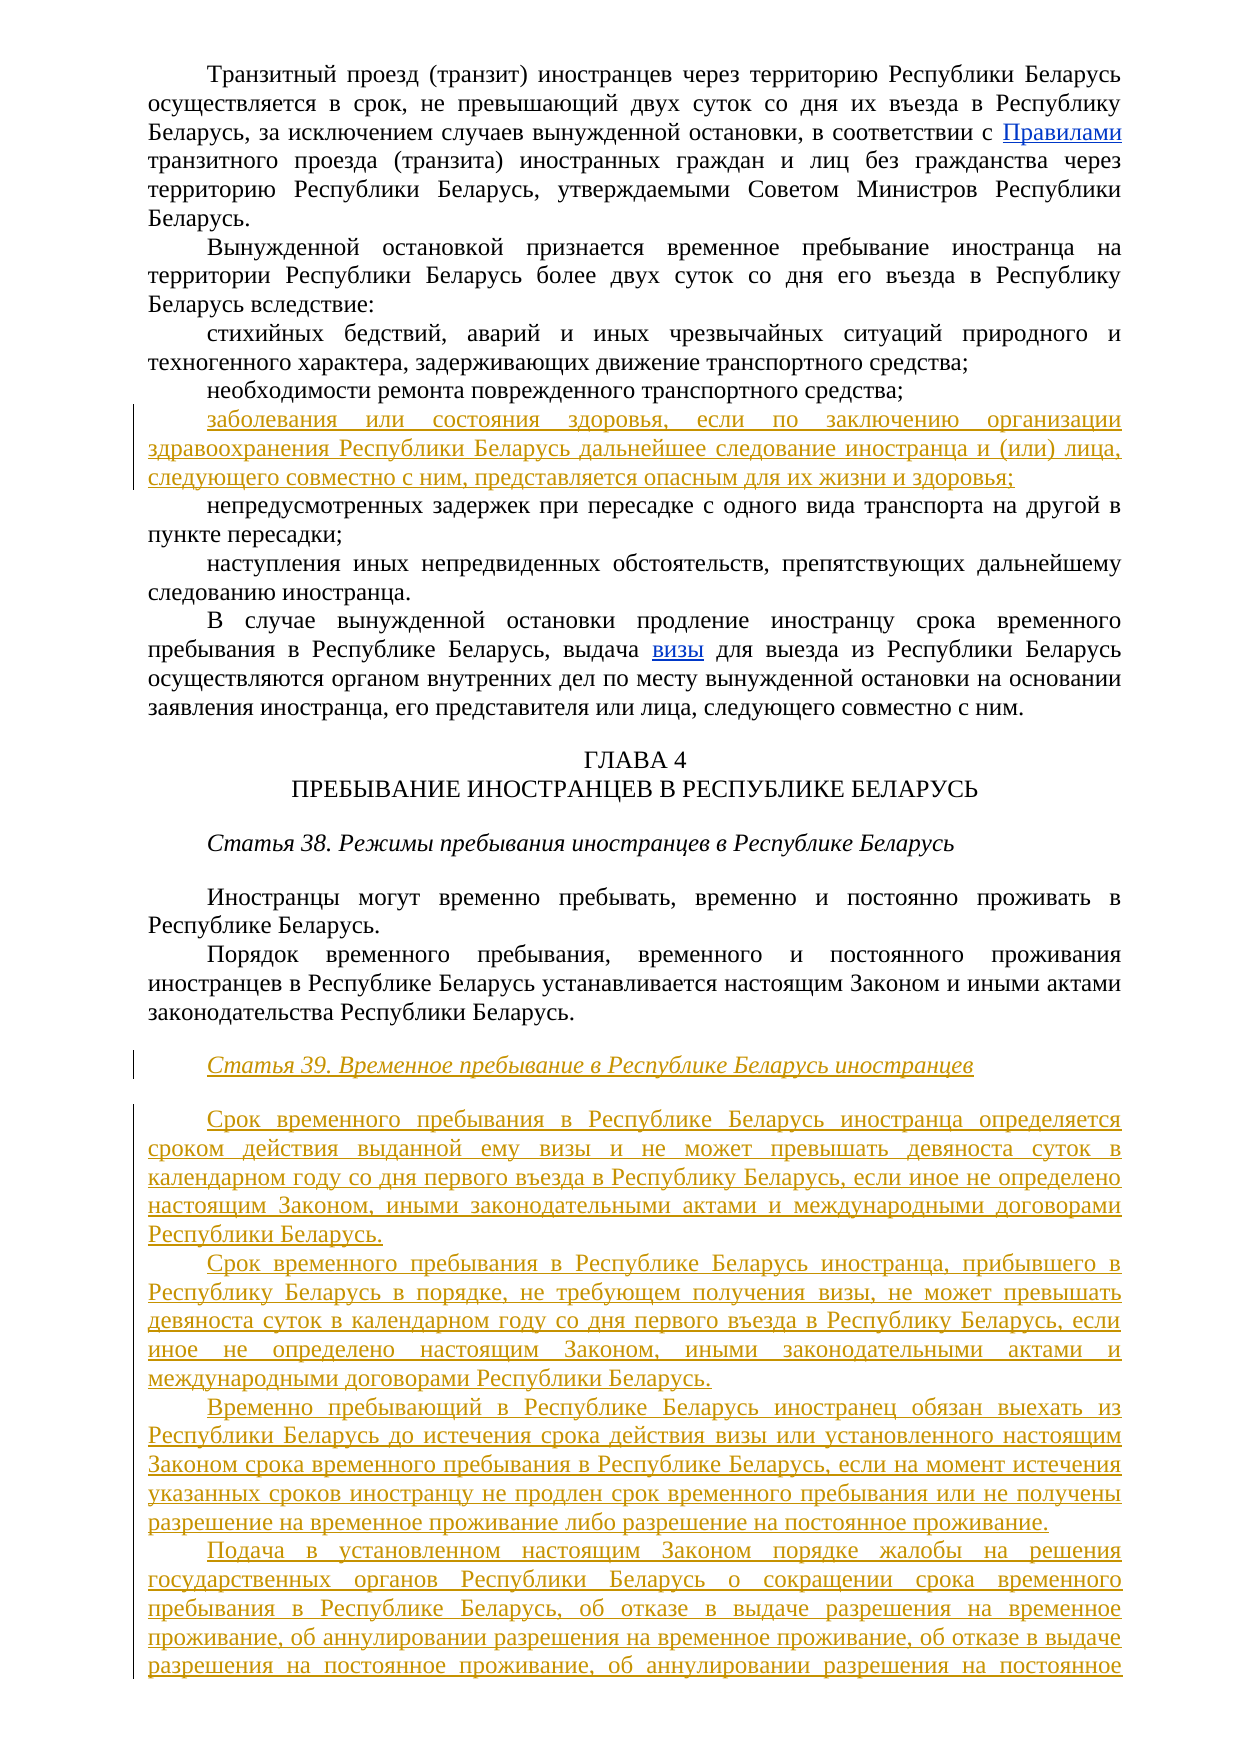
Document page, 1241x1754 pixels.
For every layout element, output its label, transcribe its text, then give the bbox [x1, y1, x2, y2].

text Транзитный проезд (транзит) иностранцев через территорию Республики Беларусь осуществляется в срок, не превышающий двух суток со дня их въезда в Республику Беларусь, за исключением случаев вынужденной остановки, в соответствии с Правилами транзитного проезда (транзита) иностранных граждан и лиц без гражданства через территорию Республики Беларусь, утверждаемыми Советом Министров Республики Беларусь. [148, 59, 1122, 232]
text Вынужденной остановкой признается временное пребывание иностранца на территории Республики Беларусь более двух суток со дня его въезда в Республику Беларусь вследствие: [148, 232, 1122, 318]
text наступления иных непредвиденных обстоятельств, препятствующих дальнейшему следованию иностранца. [148, 548, 1122, 605]
text Статья 38. Режимы пребывания иностранцев в Республике Беларусь [207, 828, 1122, 857]
text непредусмотренных задержек при пересадке с одного вида транспорта на другой в пункте пересадки; [148, 490, 1122, 548]
text Порядок временного пребывания, временного и постоянного проживания иностранцев в Республике Беларусь устанавливается настоящим Законом и иными актами законодательства Республики Беларусь. [148, 939, 1122, 1025]
text ГЛАВА 4 ПРЕБЫВАНИЕ ИНОСТРАНЦЕВ В РЕСПУБЛИКЕ БЕЛАРУСЬ [148, 745, 1122, 803]
text стихийных бедствий, аварий и иных чрезвычайных ситуаций природного и техногенного характера, задерживающих движение транспортного средства; [148, 318, 1122, 375]
text Иностранцы могут временно пребывать, временно и постоянно проживать в Республике Беларусь. [148, 882, 1122, 939]
text необходимости ремонта поврежденного транспортного средства; [148, 375, 1122, 404]
text В случае вынужденной остановки продление иностранцу срока временного пребывания в Республике Беларусь, выдача визы для выезда из Республики Беларусь осуществляются органом внутренних дел по месту вынужденной остановки на основании заявления иностранца, его представителя или лица, следующего совместно с ним. [148, 605, 1122, 720]
